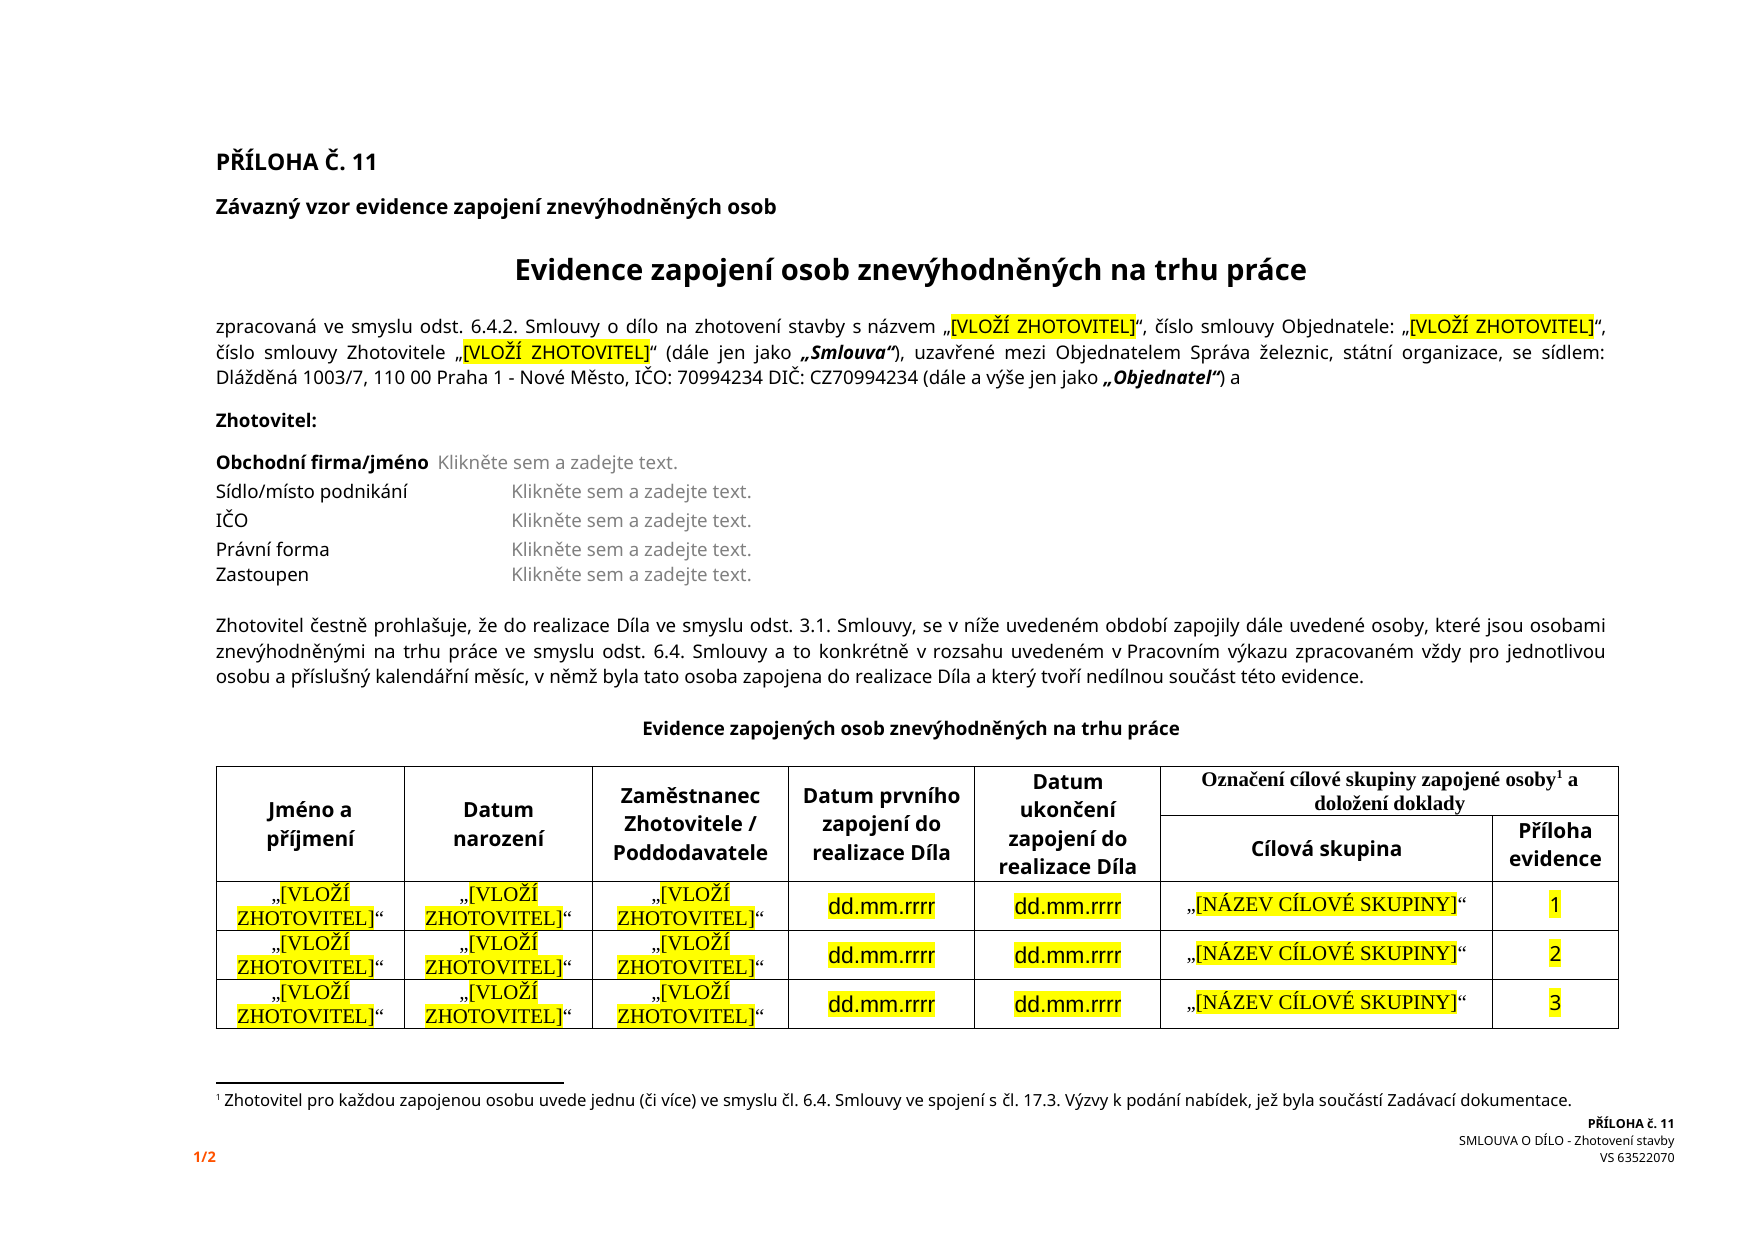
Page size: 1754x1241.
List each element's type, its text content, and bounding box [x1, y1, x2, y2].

table_header Datum prvního zapojení do realizace Díla [789, 767, 974, 881]
table_cell „[VLOŽÍ ZHOTOVITEL]“ [217, 882, 280, 930]
text Sídlo/místo podnikání [216, 475, 1606, 504]
table_cell „[VLOŽÍ ZHOTOVITEL]“ [593, 882, 660, 930]
table_cell „[VLOŽÍ ZHOTOVITEL]“ [405, 980, 469, 1028]
table_cell Příloha evidence [1493, 816, 1618, 881]
text Zhotovitel: [216, 402, 1606, 433]
text Zastoupen [216, 562, 1606, 587]
table_header Datum narození [405, 767, 592, 881]
table_cell dd.mm.rrrr [975, 882, 1160, 930]
table_cell „[NÁZEV CÍLOVÉ SKUPINY]“ [1161, 931, 1492, 979]
table_cell „[VLOŽÍ ZHOTOVITEL]“ [538, 980, 592, 1028]
table_cell dd.mm.rrrr [789, 980, 974, 1028]
table_cell dd.mm.rrrr [975, 931, 1160, 979]
text IČO [216, 504, 1606, 533]
text Závazný vzor evidence zapojení znevýhodněných osob [216, 192, 1606, 221]
text Evidence zapojení osob znevýhodněných na trhu práce [216, 249, 1606, 288]
table_cell „[VLOŽÍ ZHOTOVITEL]“ [593, 980, 660, 1028]
table_header Datum ukončení zapojení do realizace Díla [975, 767, 1160, 881]
table_cell dd.mm.rrrr [789, 931, 974, 979]
text Příloha č. 11 [216, 146, 1606, 177]
text zpracovaná ve smyslu odst. 6.4.2. Smlouvy o dílo na zhotovení stavby s názvem „[VLOŽÍ ZHOTOVITEL]“, číslo smlouvy Objednatele: „[VLOŽÍ ZHOTOVITEL]“, číslo smlouvy Zhotovitele „[VLOŽÍ ZHOTOVITEL]“ (dále jen jako „Smlouva“), uzavřené mezi Objednatelem Správa železnic, státní organizace, se sídlem: Dlážděná 1003/7, 110 00 Praha 1 - Nové Město, IČO: 70994234 DIČ: CZ70994234 (dále a výše jen jako „Objednatel“) a [216, 313, 1606, 390]
text Právní forma [216, 533, 1606, 562]
table_cell „[VLOŽÍ ZHOTOVITEL]“ [730, 882, 788, 930]
table_cell „[VLOŽÍ ZHOTOVITEL]“ [217, 980, 280, 1028]
table_cell „[VLOŽÍ ZHOTOVITEL]“ [730, 931, 788, 979]
table_header Označení cílové skupiny zapojené osoby a doložení doklady [1161, 767, 1618, 815]
table_cell „[VLOŽÍ ZHOTOVITEL]“ [350, 882, 404, 930]
text Zhotovitel čestně prohlašuje, že do realizace Díla ve smyslu odst. 3.1. Smlouvy, se v níže uvedeném období zapojily dále uvedené osoby, které jsou osobami znevýhodněnými na trhu práce ve smyslu odst. 6.4. Smlouvy a to konkrétně v rozsahu uvedeném v Pracovním výkazu zpracovaném vždy pro jednotlivou osobu a příslušný kalendářní měsíc, v němž byla tato osoba zapojena do realizace Díla a který tvoří nedílnou součást této evidence. [216, 613, 1606, 689]
table_cell „[VLOŽÍ ZHOTOVITEL]“ [350, 980, 404, 1028]
table_cell „[VLOŽÍ ZHOTOVITEL]“ [538, 931, 592, 979]
table_cell „[VLOŽÍ ZHOTOVITEL]“ [538, 882, 592, 930]
table_cell „[VLOŽÍ ZHOTOVITEL]“ [405, 931, 469, 979]
table_cell dd.mm.rrrr [975, 980, 1160, 1028]
table_cell „[VLOŽÍ ZHOTOVITEL]“ [350, 931, 404, 979]
table_cell 2 [1493, 931, 1618, 979]
table_cell 1 [1493, 882, 1618, 930]
text Obchodní firma/jméno [216, 446, 1606, 475]
table_header Jméno a příjmení [217, 767, 404, 881]
text Evidence zapojených osob znevýhodněných na trhu práce [216, 715, 1606, 740]
table_cell 3 [1493, 980, 1618, 1028]
table_cell dd.mm.rrrr [789, 882, 974, 930]
table_cell „[VLOŽÍ ZHOTOVITEL]“ [405, 882, 469, 930]
table_cell „[VLOŽÍ ZHOTOVITEL]“ [730, 980, 788, 1028]
table_header Zaměstnanec Zhotovitele / Poddodavatele [593, 767, 788, 881]
table_cell „[NÁZEV CÍLOVÉ SKUPINY]“ [1161, 882, 1492, 930]
table_cell „[VLOŽÍ ZHOTOVITEL]“ [217, 931, 280, 979]
table_cell „[VLOŽÍ ZHOTOVITEL]“ [593, 931, 660, 979]
table_cell Cílová skupina [1161, 816, 1492, 881]
table_cell „[NÁZEV CÍLOVÉ SKUPINY]“ [1161, 980, 1492, 1028]
